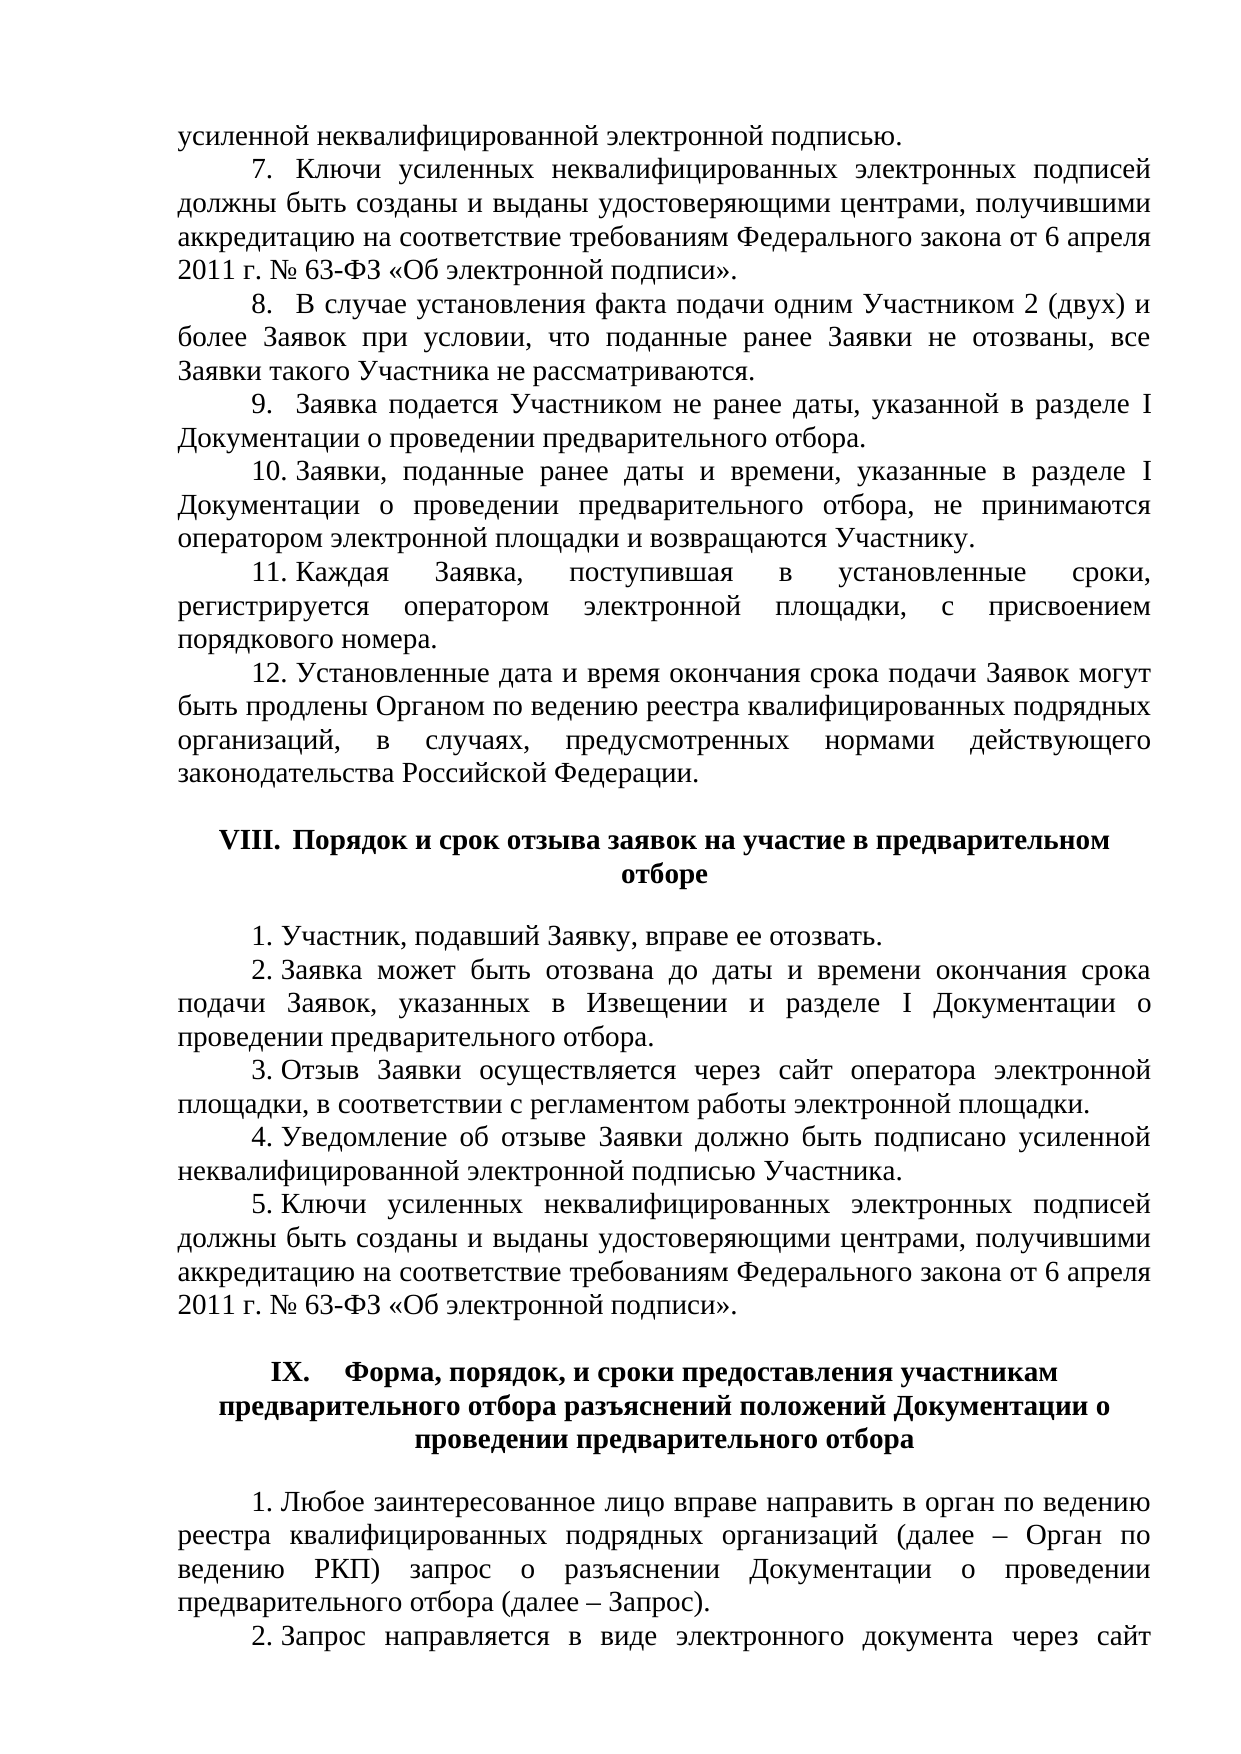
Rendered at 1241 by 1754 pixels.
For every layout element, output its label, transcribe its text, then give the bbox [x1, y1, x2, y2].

list Заявки, поданные ранее даты и времени, указанные в разделе I Документации о проведении предварительного отбора, не принимаются оператором электронной площадки и возвращаются Участнику. [177, 453, 1152, 554]
list Любое заинтересованное лицо вправе направить в орган по ведению реестра квалифицированных подрядных организаций (далее – Орган по ведению РКП) запрос о разъяснении Документации о проведении предварительного отбора (далее – Запрос). [177, 1484, 1152, 1618]
list Порядок и срок отзыва заявок на участие в предварительном отборе [177, 822, 1152, 889]
list Участник, подавший Заявку, вправе ее отозвать. [177, 918, 1152, 952]
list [177, 118, 1152, 152]
list Каждая Заявка, поступившая в установленные сроки, регистрируется оператором электронной площадки, с присвоением порядкового номера. [177, 554, 1152, 655]
list Заявка подается Участником не ранее даты, указанной в разделе I Документации о проведении предварительного отбора. [177, 386, 1152, 453]
list Ключи усиленных неквалифицированных электронных подписей должны быть созданы и выданы удостоверяющими центрами, получившими аккредитацию на соответствие требованиям Федерального закона от 6 апреля 2011 г. № 63-ФЗ «Об электронной подписи». [177, 152, 1152, 286]
list Ключи усиленных неквалифицированных электронных подписей должны быть созданы и выданы удостоверяющими центрами, получившими аккредитацию на соответствие требованиям Федерального закона от 6 апреля 2011 г. № 63-ФЗ «Об электронной подписи». [177, 1187, 1152, 1321]
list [177, 1618, 1152, 1651]
list Уведомление об отзыве Заявки должно быть подписано усиленной неквалифицированной электронной подписью Участника. [177, 1119, 1152, 1187]
list В случае установления факта подачи одним Участником 2 (двух) и более Заявок при условии, что поданные ранее Заявки не отозваны, все Заявки такого Участника не рассматриваются. [177, 286, 1152, 386]
list Отзыв Заявки осуществляется через сайт оператора электронной площадки, в соответствии с регламентом работы электронной площадки. [177, 1052, 1152, 1119]
list Форма, порядок, и сроки предоставления участникам предварительного отбора разъяснений положений Документации о проведении предварительного отбора [177, 1354, 1152, 1455]
list Установленные дата и время окончания срока подачи Заявок могут быть продлены Органом по ведению реестра квалифицированных подрядных организаций, в случаях, предусмотренных нормами действующего законодательства Российской Федерации. [177, 655, 1152, 789]
list Заявка может быть отозвана до даты и времени окончания срока подачи Заявок, указанных в Извещении и разделе I Документации о проведении предварительного отбора. [177, 952, 1152, 1052]
